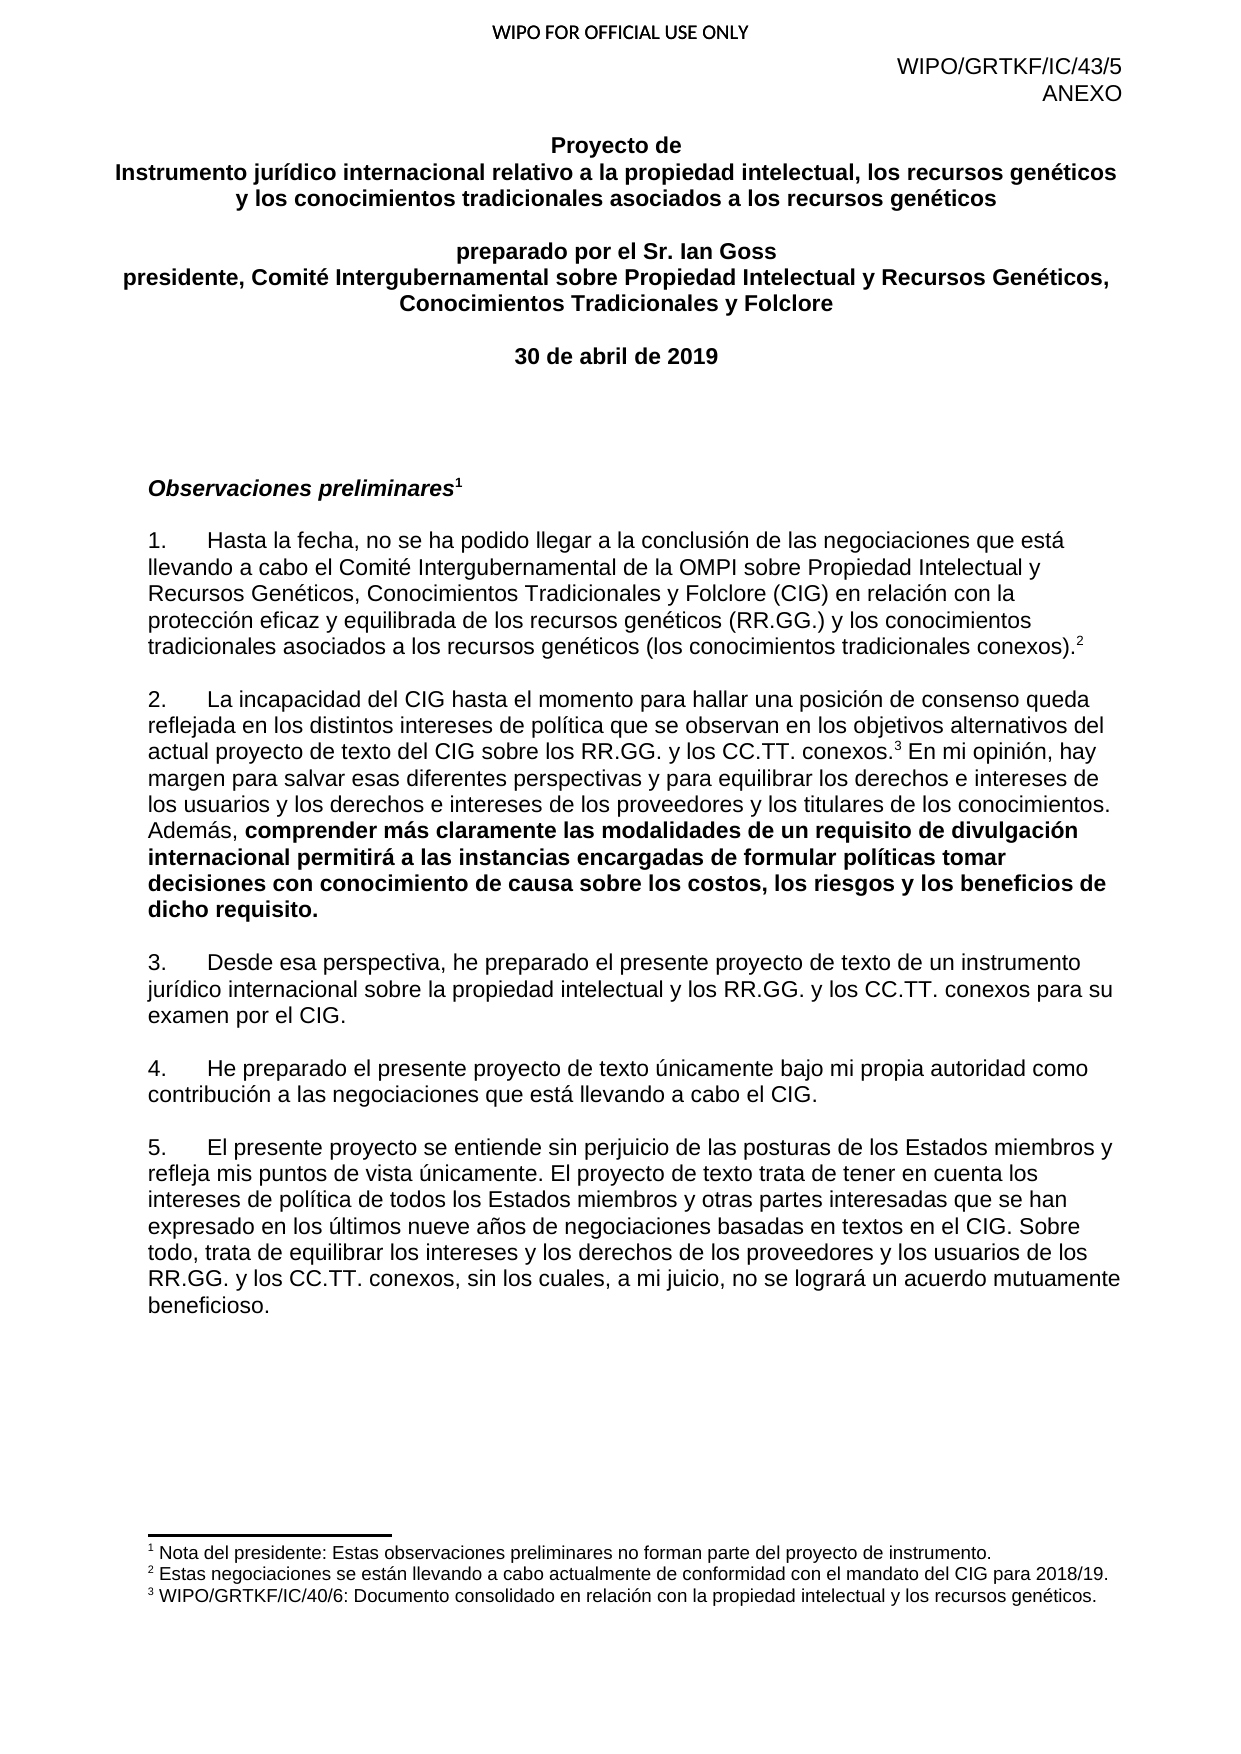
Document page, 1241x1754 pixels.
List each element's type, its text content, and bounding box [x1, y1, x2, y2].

text 2. La incapacidad del CIG hasta el momento para hallar una posición de consenso queda reflejada en los distintos intereses de política que se observan en los objetivos alternativos del actual proyecto de texto del CIG sobre los RR.GG. y los CC.TT. conexos. En mi opinión, hay margen para salvar esas diferentes perspectivas y para equilibrar los derechos e intereses de los usuarios y los derechos e intereses de los proveedores y los titulares de los conocimientos. Además, comprender más claramente las modalidades de un requisito de divulgación internacional permitirá a las instancias encargadas de formular políticas tomar decisiones con conocimiento de causa sobre los costos, los riesgos y los beneficios de dicho requisito. [148, 686, 1122, 923]
text preparado por el Sr. Ian Goss [110, 238, 1122, 264]
text 4. He preparado el presente proyecto de texto únicamente bajo mi propia autoridad como contribución a las negociaciones que está llevando a cabo el CIG. [148, 1054, 1122, 1107]
text Observaciones preliminares [148, 475, 1122, 501]
text 1. Hasta la fecha, no se ha podido llegar a la conclusión de las negociaciones que está llevando a cabo el Comité Intergubernamental de la OMPI sobre Propiedad Intelectual y Recursos Genéticos, Conocimientos Tradicionales y Folclore (CIG) en relación con la protección eficaz y equilibrada de los recursos genéticos (RR.GG.) y los conocimientos tradicionales asociados a los recursos genéticos (los conocimientos tradicionales conexos). [148, 527, 1122, 659]
text Proyecto de [110, 132, 1122, 158]
text 5. El presente proyecto se entiende sin perjuicio de las posturas de los Estados miembros y refleja mis puntos de vista únicamente. El proyecto de texto trata de tener en cuenta los intereses de política de todos los Estados miembros y otras partes interesadas que se han expresado en los últimos nueve años de negociaciones basadas en textos en el CIG. Sobre todo, trata de equilibrar los intereses y los derechos de los proveedores y los usuarios de los RR.GG. y los CC.TT. conexos, sin los cuales, a mi juicio, no se logrará un acuerdo mutuamente beneficioso. [148, 1134, 1122, 1318]
text Instrumento jurídico internacional relativo a la propiedad intelectual, los recursos genéticos y los conocimientos tradicionales asociados a los recursos genéticos [110, 158, 1122, 211]
text 3. Desde esa perspectiva, he preparado el presente proyecto de texto de un instrumento jurídico internacional sobre la propiedad intelectual y los RR.GG. y los CC.TT. conexos para su examen por el CIG. [148, 949, 1122, 1028]
text 30 de abril de 2019 [110, 343, 1122, 369]
text presidente, Comité Intergubernamental sobre Propiedad Intelectual y Recursos Genéticos, Conocimientos Tradicionales y Folclore [110, 264, 1122, 317]
